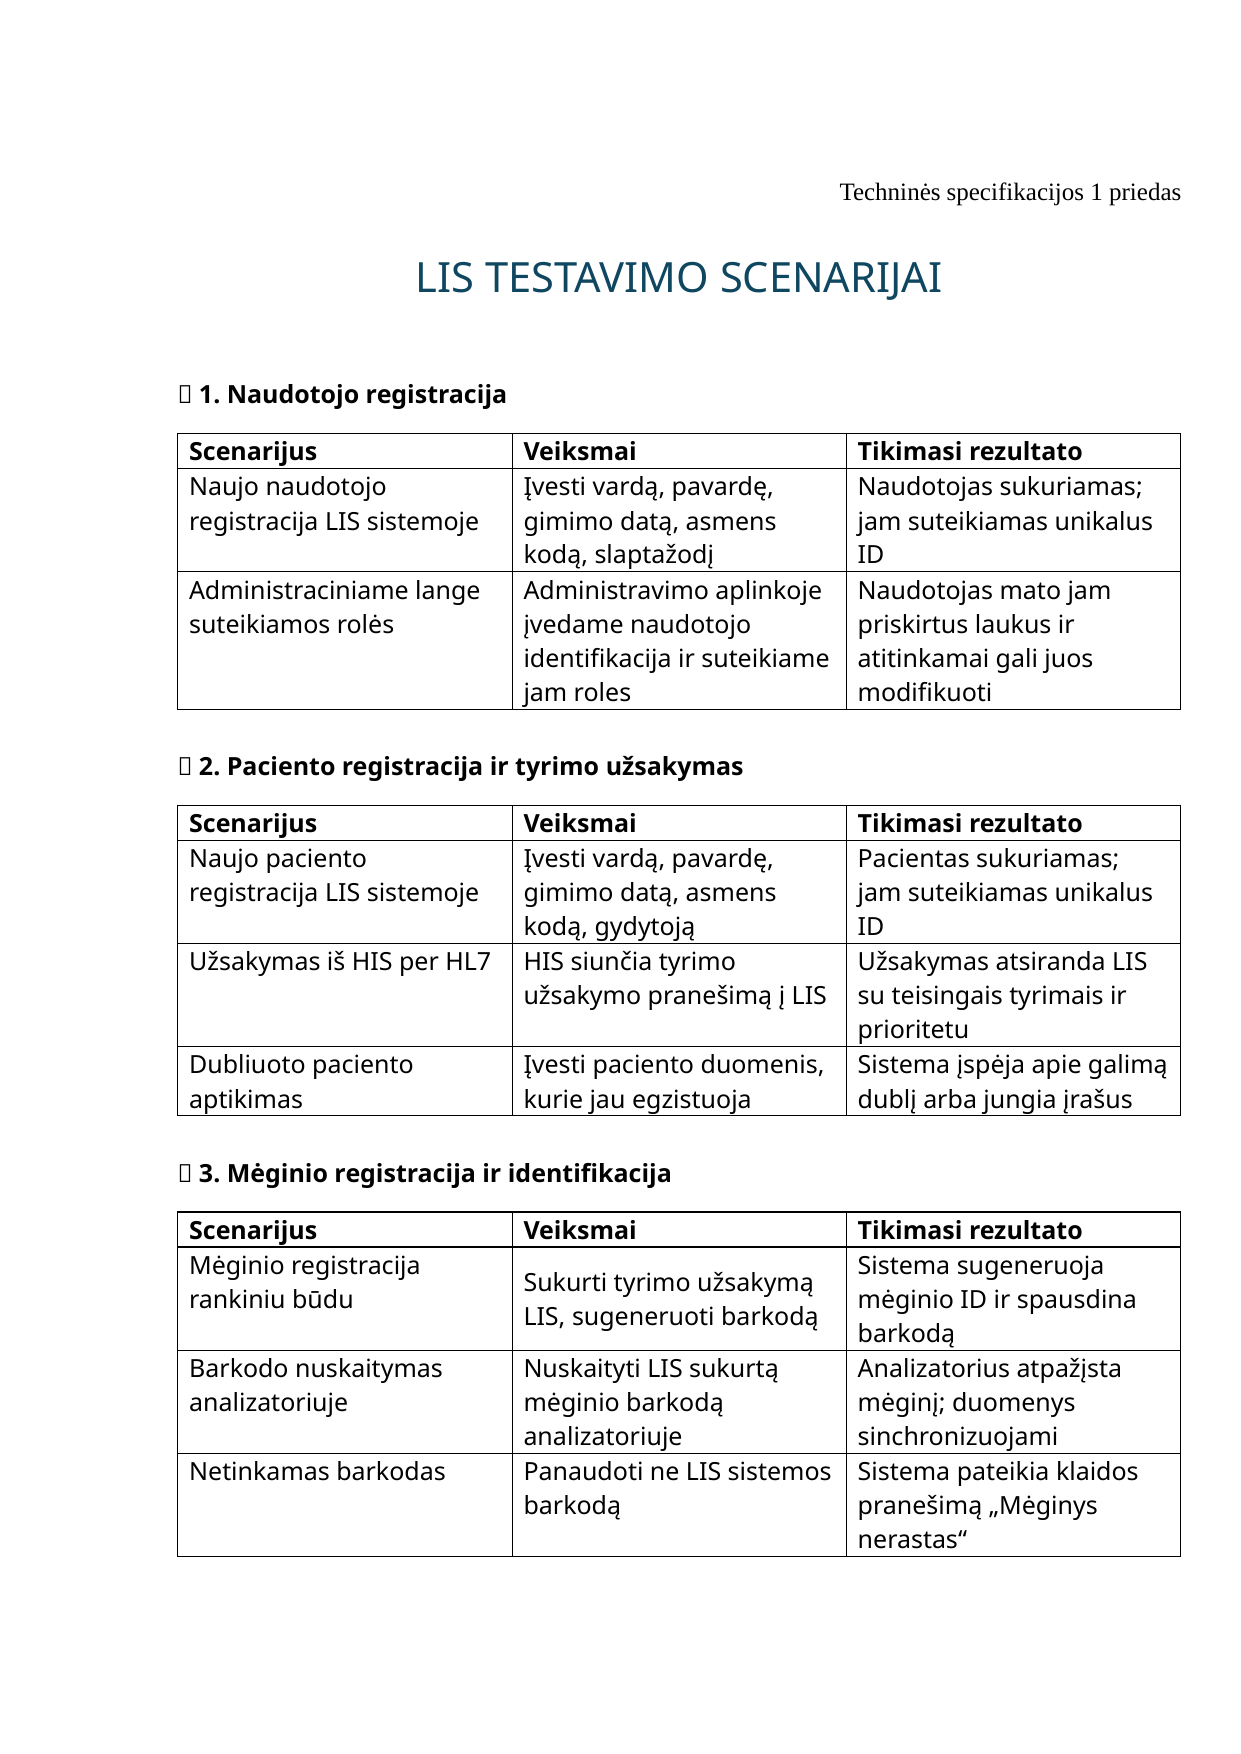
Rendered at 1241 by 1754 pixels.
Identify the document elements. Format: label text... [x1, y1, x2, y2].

table_cell Užsakymas atsiranda LIS su teisingais tyrimais ir prioritetu [847, 944, 1180, 1046]
table_header Scenarijus [178, 1213, 512, 1246]
table_cell Netinkamas barkodas [178, 1454, 512, 1556]
table_header Veiksmai [513, 1213, 846, 1246]
text 🔹 3. Mėginio registracija ir identifikacija [177, 1116, 1181, 1189]
table_header Tikimasi rezultato [847, 434, 1180, 468]
table_header Veiksmai [513, 434, 846, 468]
table_header Scenarijus [178, 806, 512, 840]
table_cell Administraciniame lange suteikiamos rolės [178, 572, 512, 708]
table_cell Pacientas sukuriamas; jam suteikiamas unikalus ID [847, 841, 1180, 943]
text Techninės specifikacijos 1 priedas [177, 177, 1181, 206]
table_header Tikimasi rezultato [847, 806, 1180, 840]
table_cell Sistema pateikia klaidos pranešimą „Mėginys nerastas“ [847, 1454, 1180, 1556]
table_cell Įvesti vardą, pavardę, gimimo datą, asmens kodą, slaptažodį [513, 469, 846, 571]
table_cell Mėginio registracija rankiniu būdu [178, 1248, 512, 1350]
text 🔹 2. Paciento registracija ir tyrimo užsakymas [177, 710, 1181, 783]
table_cell Analizatorius atpažįsta mėginį; duomenys sinchronizuojami [847, 1351, 1180, 1453]
table_cell Barkodo nuskaitymas analizatoriuje [178, 1351, 512, 1453]
table_cell Naudotojas mato jam priskirtus laukus ir atitinkamai gali juos modifikuoti [847, 572, 1180, 708]
table_cell Įvesti paciento duomenis, kurie jau egzistuoja [513, 1047, 846, 1115]
table_cell Naujo naudotojo registracija LIS sistemoje [178, 469, 512, 571]
table_cell Panaudoti ne LIS sistemos barkodą [513, 1454, 846, 1556]
table_cell HIS siunčia tyrimo užsakymo pranešimą į LIS [513, 944, 846, 1046]
table_header Veiksmai [513, 806, 846, 840]
table_header Tikimasi rezultato [847, 1213, 1180, 1246]
text 🔹 1. Naudotojo registracija [177, 377, 1181, 411]
table_cell Sistema įspėja apie galimą dublį arba jungia įrašus [847, 1047, 1180, 1115]
table_cell Užsakymas iš HIS per HL7 [178, 944, 512, 1046]
table_cell Naudotojas sukuriamas; jam suteikiamas unikalus ID [847, 469, 1180, 571]
subtitle LIS TESTAVIMO SCENARIJAI [177, 248, 1181, 304]
table_cell Įvesti vardą, pavardę, gimimo datą, asmens kodą, gydytoją [513, 841, 846, 943]
table_cell Naujo paciento registracija LIS sistemoje [178, 841, 512, 943]
table_cell Nuskaityti LIS sukurtą mėginio barkodą analizatoriuje [513, 1351, 846, 1453]
table_cell Administravimo aplinkoje įvedame naudotojo identifikacija ir suteikiame jam roles [513, 572, 846, 708]
table_cell Dubliuoto paciento aptikimas [178, 1047, 512, 1115]
table_header Scenarijus [178, 434, 512, 468]
table_cell Sukurti tyrimo užsakymą LIS, sugeneruoti barkodą [513, 1248, 846, 1350]
table_cell Sistema sugeneruoja mėginio ID ir spausdina barkodą [847, 1248, 1180, 1350]
